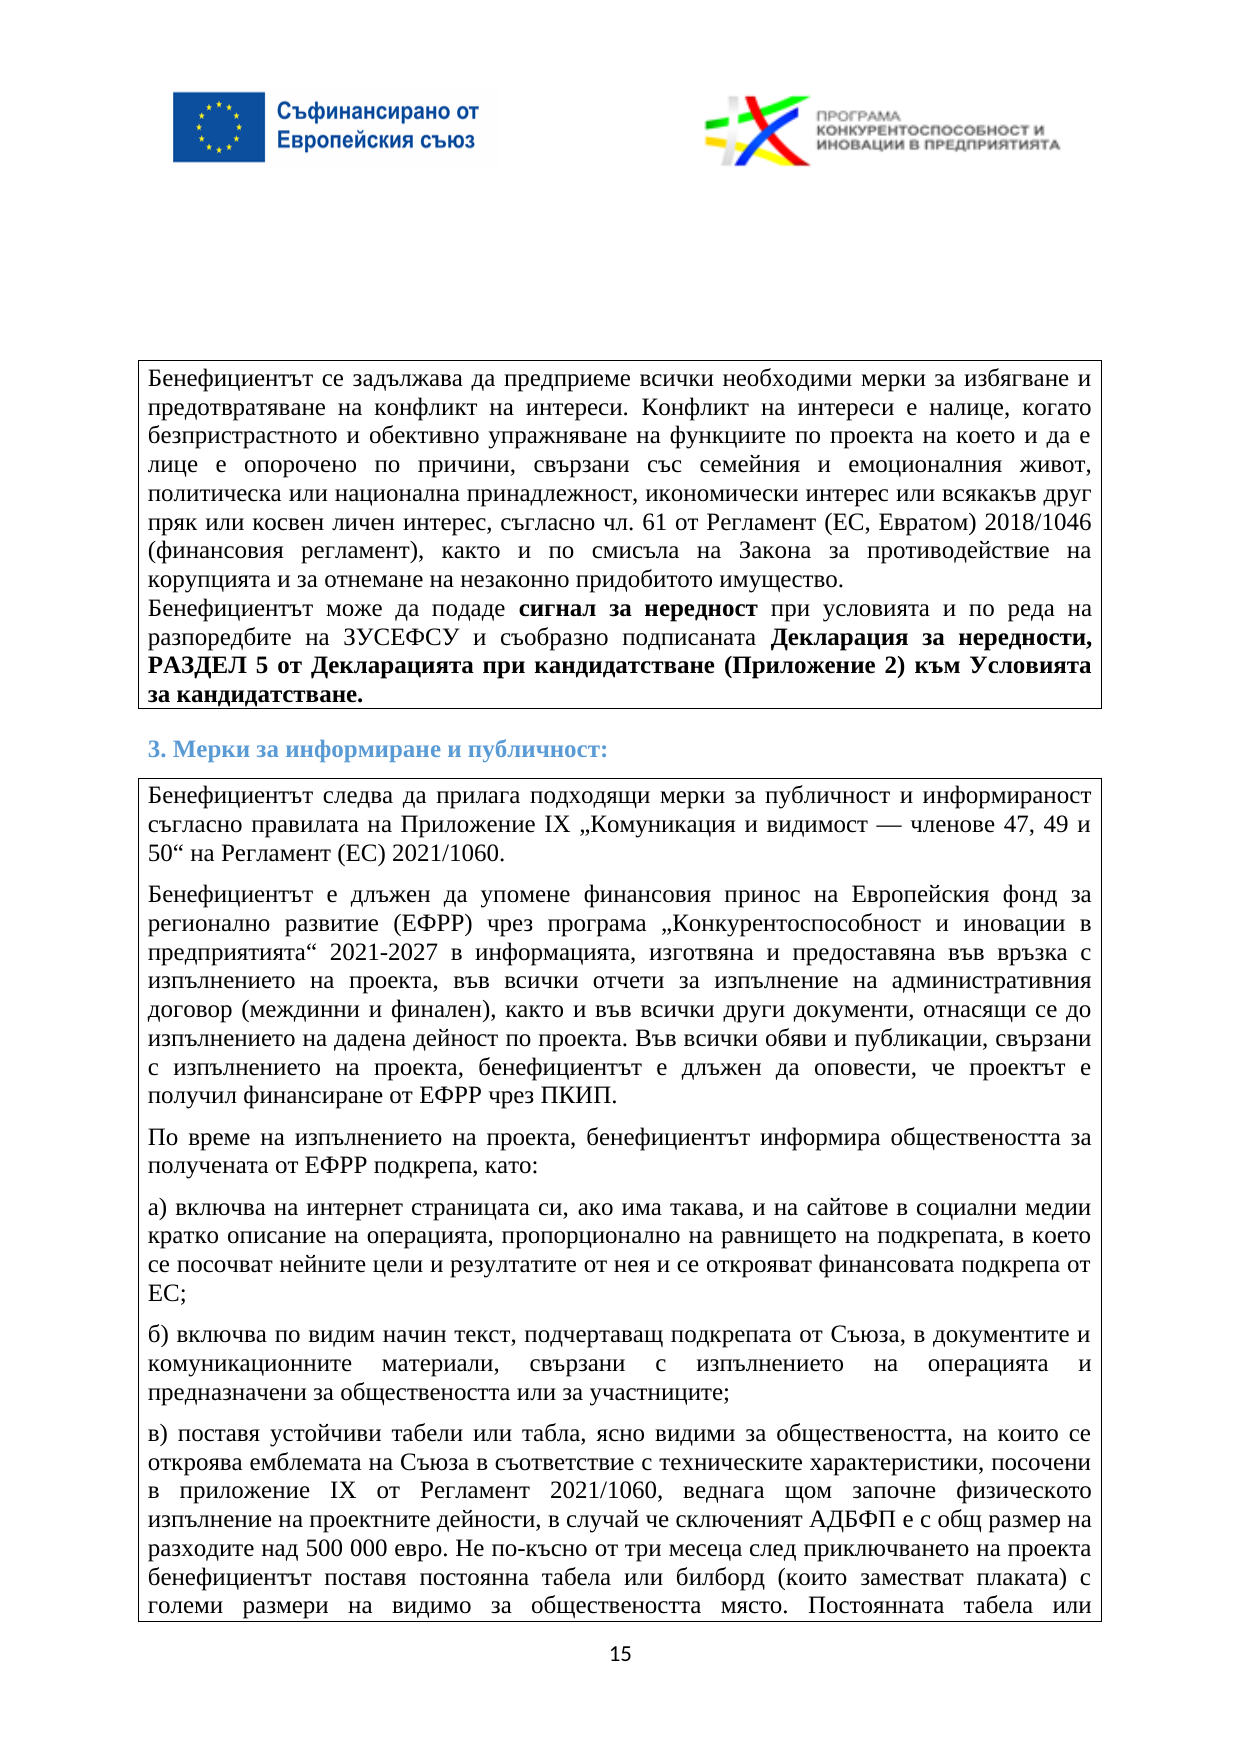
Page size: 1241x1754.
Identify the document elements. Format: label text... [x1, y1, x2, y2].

text Бенефициентът може да подаде сигнал за нередност при условията и по реда на разпоредбите на ЗУСЕФСУ и съобразно подписаната Декларация за нередности, РАЗДЕЛ 5 от Декларацията при кандидатстване (Приложение 2) към Условията за кандидатстване. [139, 590, 1101, 708]
text По време на изпълнението на проекта, бенефициентът информира обществеността за получената от ЕФРР подкрепа, като: [139, 1119, 1101, 1179]
picture [703, 88, 1064, 175]
picture [169, 88, 499, 167]
text Бенефициентът се задължава да предприеме всички необходими мерки за избягване и предотвратяване на конфликт на интереси. Конфликт на интереси е налице, когато безпристрастното и обективно упражняване на функциите по проекта на което и да е лице е опорочено по причини, свързани със семейния и емоционалния живот, политическа или национална принадлежност, икономически интерес или всякакъв друг пряк или косвен личен интерес, съгласно чл. 61 от Регламент (ЕС, Евратом) 2018/1046 (финансовия регламент), както и по смисъла на Закона за противодействие на корупцията и за отнемане на незаконно придобитото имущество. [139, 361, 1101, 590]
text а) включва на интернет страницата си, ако има такава, и на сайтове в социални медии кратко описание на операцията, пропорционално на равнището на подкрепата, в което се посочват нейните цели и резултатите от нея и се открояват финансовата подкрепа от ЕС; [139, 1189, 1101, 1307]
text Бенефициентът следва да прилага подходящи мерки за публичност и информираност съгласно правилата на Приложение IX „Комуникация и видимост — членове 47, 49 и 50“ на Регламент (ЕС) 2021/1060. [139, 779, 1101, 867]
subtitle 3. Мерки за информиране и публичност: [148, 734, 1092, 763]
text Бенефициентът е длъжен да упомене финансовия принос на Европейския фонд за регионално развитие (ЕФРР) чрез програма „Конкурентоспособност и иновации в предприятията“ 2021-2027 в информацията, изготвяна и предоставяна във връзка с изпълнението на проекта, във всички отчети за изпълнение на административния договор (междинни и финален), както и във всички други документи, отнасящи се до изпълнението на дадена дейност по проекта. Във всички обяви и публикации, свързани с изпълнението на проекта, бенефициентът е длъжен да оповести, че проектът е получил финансиране от ЕФРР чрез ПКИП. [139, 876, 1101, 1109]
text б) включва по видим начин текст, подчертаващ подкрепата от Съюза, в документите и комуникационните материали, свързани с изпълнението на операцията и предназначени за обществеността или за участниците; [139, 1316, 1101, 1406]
